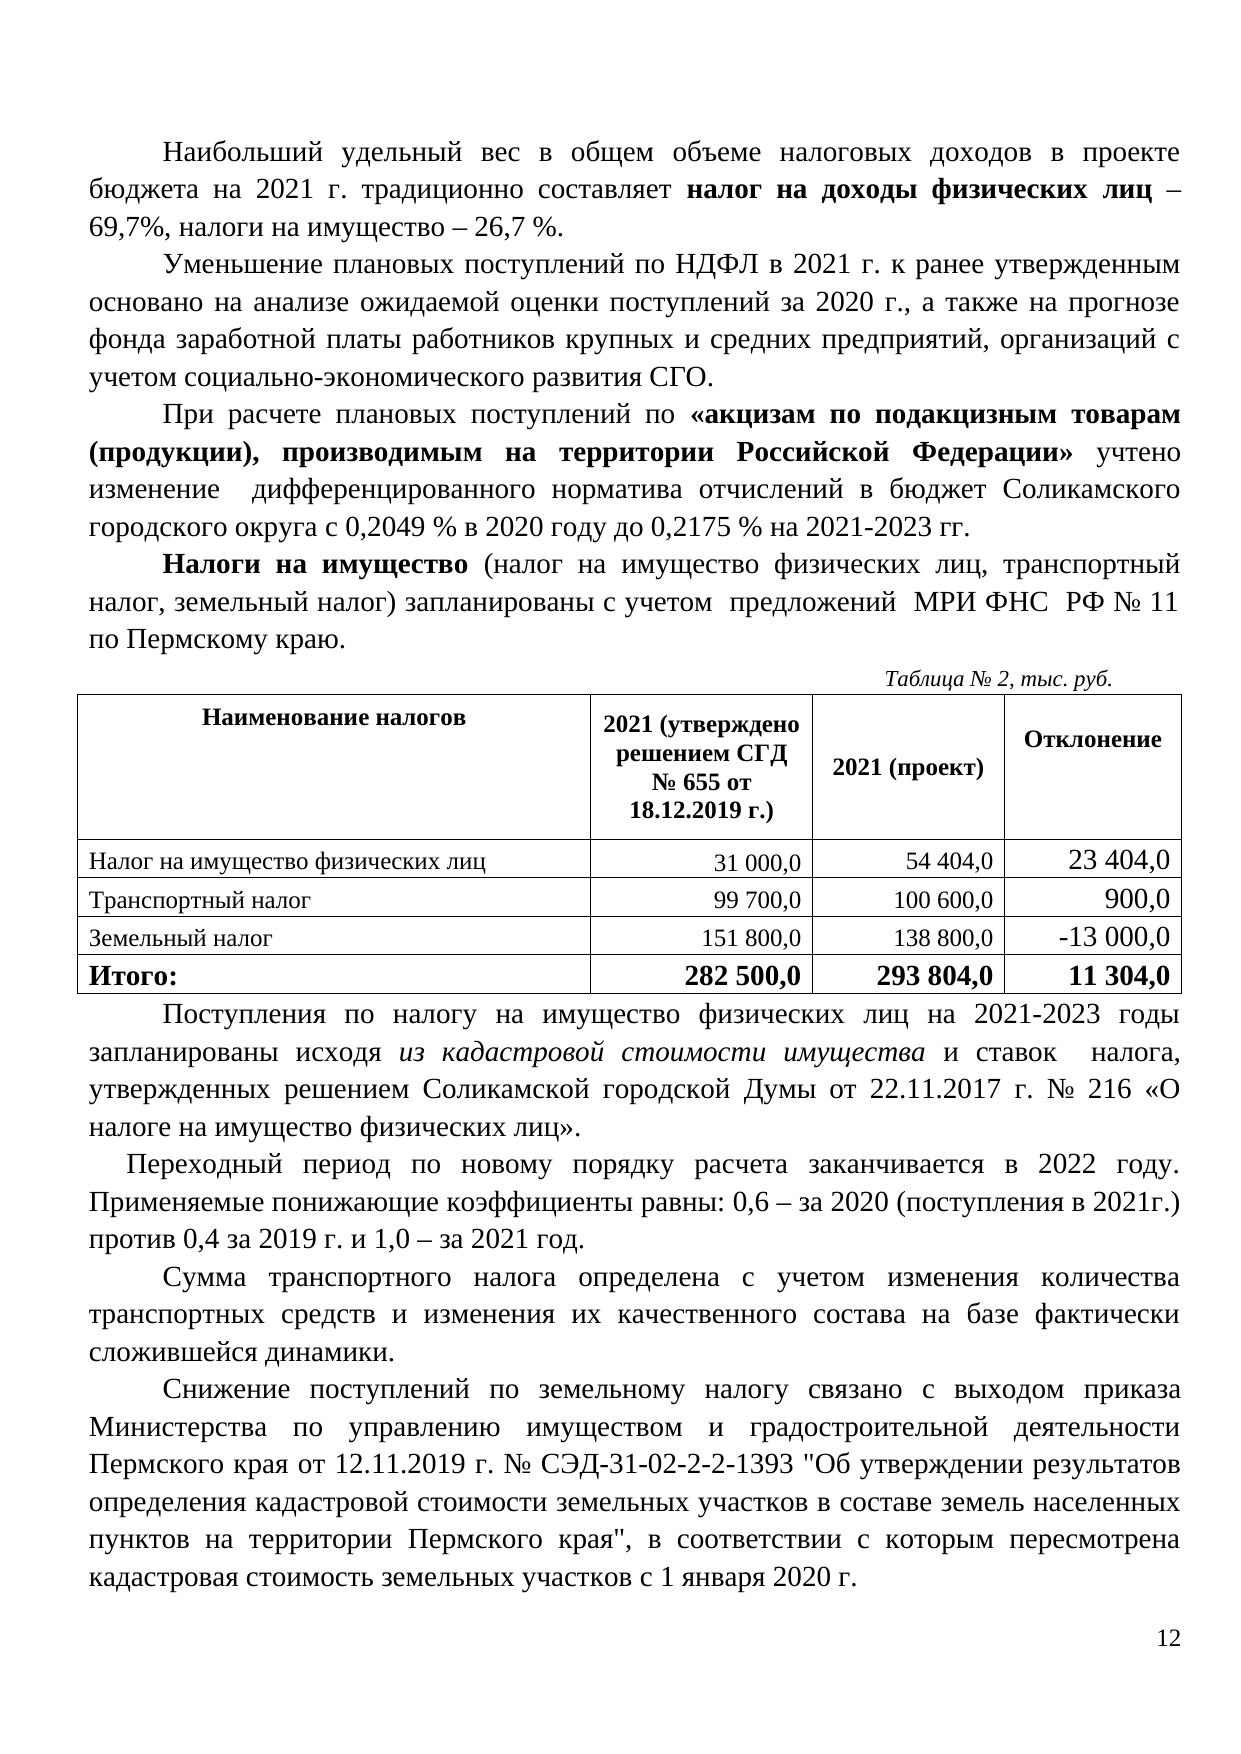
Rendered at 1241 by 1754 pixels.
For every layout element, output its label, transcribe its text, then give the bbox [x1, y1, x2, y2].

text Налоги на имущество (налог на имущество физических лиц, транспортный налог, земельный налог) запланированы с учетом предложений МРИ ФНС РФ № 11 по Пермскому краю. [89, 544, 1181, 656]
table_cell 11 304,0 [1005, 955, 1181, 993]
table_cell Налог на имущество физических лиц [78, 840, 590, 877]
table_cell 138 800,0 [813, 917, 1004, 954]
text При расчете плановых поступлений по «акцизам по подакцизным товарам (продукции), производимым на территории Российской Федерации» учтено изменение дифференцированного норматива отчислений в бюджет Соликамского городского округа с 0,2049 % в 2020 году до 0,2175 % на 2021-2023 гг. [89, 394, 1181, 544]
table_cell 293 804,0 [813, 955, 1004, 993]
text Наибольший удельный вес в общем объеме налоговых доходов в проекте бюджета на 2021 г. традиционно составляет налог на доходы физических лиц – 69,7%, налоги на имущество – 26,7 %. [89, 131, 1181, 244]
table_cell 54 404,0 [813, 840, 1004, 877]
table_cell 99 700,0 [591, 878, 812, 916]
list Поступления по налогу на имущество физических лиц на 2021-2023 годы запланированы исходя из кадастровой стоимости имущества и ставок налога, утвержденных решением Соликамской городской Думы от 22.11.2017 г. № 216 «О налоге на имущество физических лиц». [89, 994, 1181, 1144]
table_cell 100 600,0 [813, 878, 1004, 916]
table_header Отклонение [1005, 695, 1181, 839]
table_header 2021 (утверждено решением СГД № 655 от 18.12.2019 г.) [591, 695, 812, 839]
text Сумма транспортного налога определена с учетом изменения количества транспортных средств и изменения их качественного состава на базе фактически сложившейся динамики. [89, 1256, 1181, 1369]
table_cell 31 000,0 [591, 840, 812, 877]
table_header 2021 (проект) [813, 695, 1004, 839]
list Переходный период по новому порядку расчета заканчивается в 2022 году. Применяемые понижающие коэффициенты равны: 0,6 – за 2020 (поступления в 2021г.) против 0,4 за 2019 г. и 1,0 – за 2021 год. [89, 1144, 1181, 1256]
table_cell Транспортный налог [78, 878, 590, 916]
text Уменьшение плановых поступлений по НДФЛ в 2021 г. к ранее утвержденным основано на анализе ожидаемой оценки поступлений за 2020 г., а также на прогнозе фонда заработной платы работников крупных и средних предприятий, организаций с учетом социально-экономического развития СГО. [89, 244, 1181, 394]
table_cell 23 404,0 [1005, 840, 1181, 877]
text Снижение поступлений по земельному налогу связано с выходом приказа Министерства по управлению имуществом и градостроительной деятельности Пермского края от 12.11.2019 г. № СЭД-31-02-2-2-1393 "Об утверждении результатов определения кадастровой стоимости земельных участков в составе земель населенных пунктов на территории Пермского края", в соответствии с которым пересмотрена кадастровая стоимость земельных участков с 1 января 2020 г. [89, 1369, 1181, 1594]
table_cell Итого: [78, 955, 590, 993]
text Таблица № 2, тыс. руб. [89, 656, 1181, 694]
table_cell 151 800,0 [591, 917, 812, 954]
table_cell 282 500,0 [591, 955, 812, 993]
table_header Наименование налогов [78, 695, 590, 839]
table_cell 900,0 [1005, 878, 1181, 916]
table_cell -13 000,0 [1005, 917, 1181, 954]
table_cell Земельный налог [78, 917, 590, 954]
